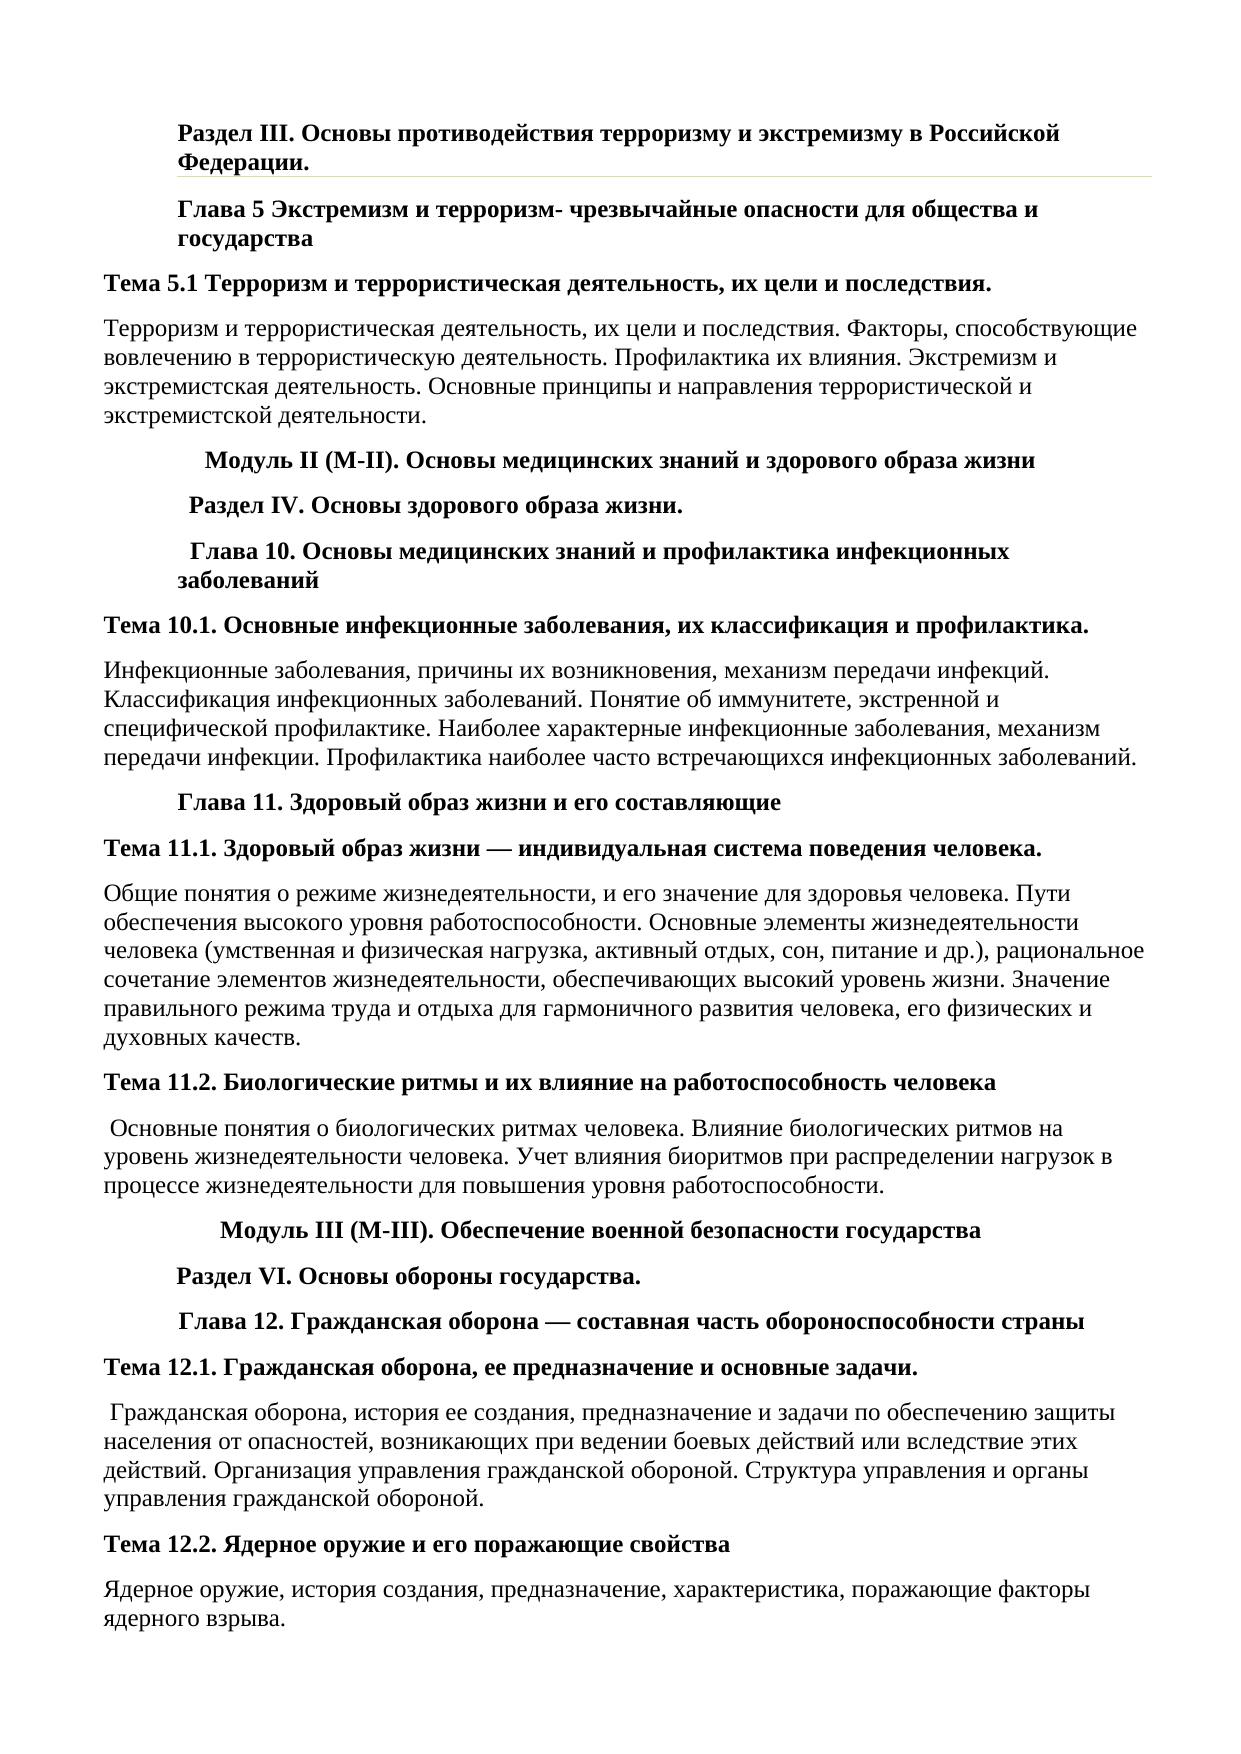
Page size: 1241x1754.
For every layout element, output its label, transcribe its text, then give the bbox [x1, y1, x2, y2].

text Терроризм и террористическая деятельность, их цели и последствия. Факторы, способствующие вовлечению в террористическую деятельность. Профилактика их влияния. Экстремизм и экстремистская деятельность. Основные принципы и направления террористической и экстремистской деятельности. [103, 313, 1152, 428]
text Тема 11.2. Биологические ритмы и их влияние на работоспособность человека [103, 1067, 1152, 1096]
text Глава 5 Экстремизм и терроризм- чрезвычайные опасности для общества и государства [177, 194, 1152, 251]
text Глава 11. Здоровый образ жизни и его составляющие [177, 787, 1152, 816]
text Модуль II (М-II). Основы медицинских знаний и здорового образа жизни [89, 445, 1152, 474]
text Гражданская оборона, история ее создания, предназначение и задачи по обеспечению защиты населения от опасностей, возникающих при ведении боевых действий или вследствие этих действий. Организация управления гражданской обороной. Структура управления и органы управления гражданской обороной. [103, 1397, 1152, 1512]
text Основные понятия о биологических ритмах человека. Влияние биологических ритмов на уровень жизнедеятельности человека. Учет влияния биоритмов при распределении нагрузок в процессе жизнедеятельности для повышения уровня работоспособности. [103, 1113, 1152, 1199]
text Тема 12.2. Ядерное оружие и его поражающие свойства [103, 1529, 1152, 1558]
text Раздел VI. Основы обороны государства. [89, 1261, 1152, 1290]
text Глава 12. Гражданская оборона — составная часть обороноспособности страны [103, 1306, 1152, 1335]
text Тема 10.1. Основные инфекционные заболевания, их классификация и профилактика. [103, 610, 1152, 639]
text Ядерное оружие, история создания, предназначение, характеристика, поражающие факторы ядерного взрыва. [103, 1574, 1152, 1632]
text Тема 12.1. Гражданская оборона, ее предназначение и основные задачи. [103, 1352, 1152, 1381]
text Тема 11.1. Здоровый образ жизни — индивидуальная система поведения человека. [103, 833, 1152, 861]
text Инфекционные заболевания, причины их возникновения, механизм передачи инфекций. Классификация инфекционных заболеваний. Понятие об иммунитете, экстренной и специфической профилактике. Наиболее характерные инфекционные заболевания, механизм передачи инфекции. Профилактика наиболее часто встречающихся инфекционных заболеваний. [103, 656, 1152, 771]
text Глава 10. Основы медицинских знаний и профилактика инфекционных заболеваний [177, 536, 1152, 593]
text Общие понятия о режиме жизнедеятельности, и его значение для здоровья человека. Пути обеспечения высокого уровня работоспособности. Основные элементы жизнедеятельности человека (умственная и физическая нагрузка, активный отдых, сон, питание и др.), рациональное сочетание элементов жизнедеятельности, обеспечивающих высокий уровень жизни. Значение правильного режима труда и отдыха для гармоничного развития человека, его физических и духовных качеств. [103, 878, 1152, 1051]
text Тема 5.1 Терроризм и террористическая деятельность, их цели и последствия. [103, 268, 1152, 297]
text Модуль III (М-III). Обеспечение военной безопасности государства [89, 1216, 1152, 1244]
text Раздел IV. Основы здорового образа жизни. [89, 491, 1152, 519]
text Раздел III. Основы противодействия терроризму и экстремизму в Российской Федерации. [177, 118, 1152, 176]
